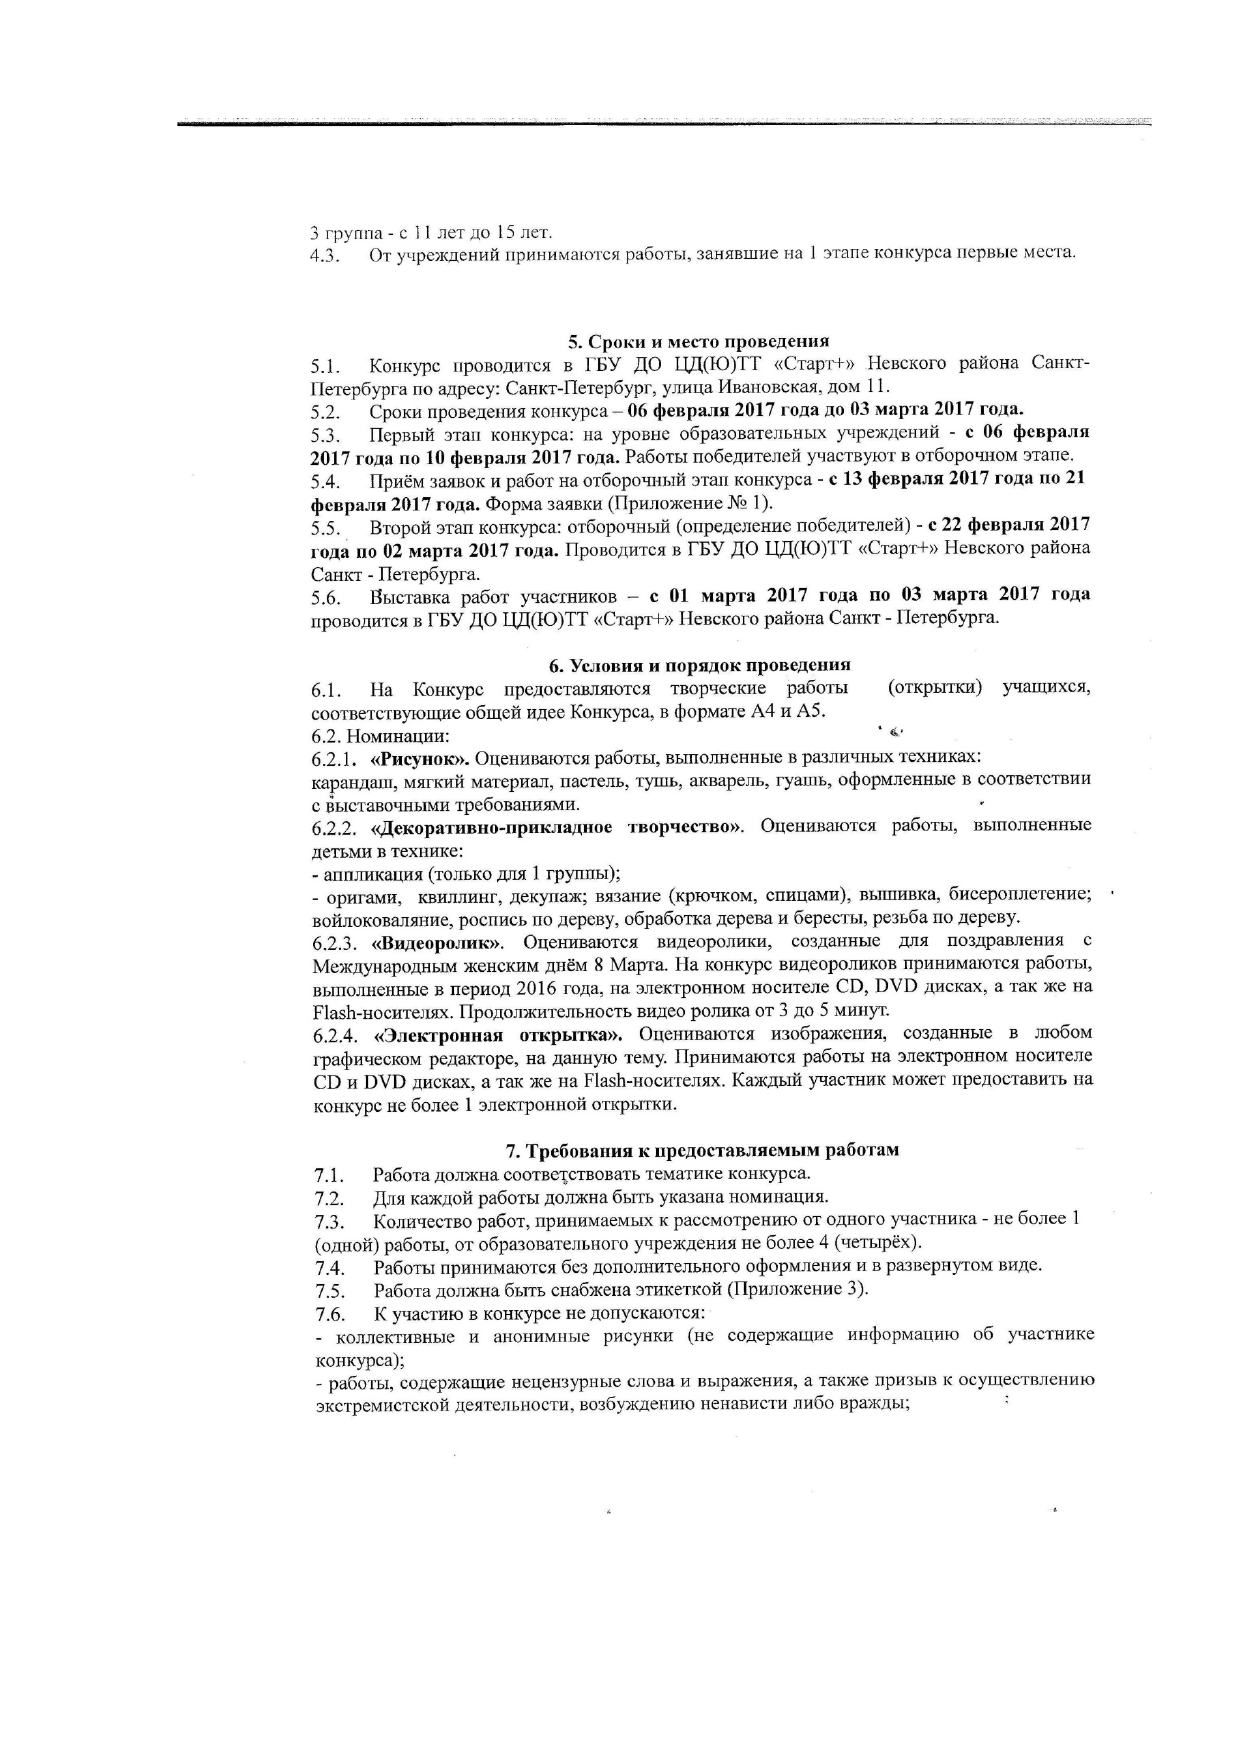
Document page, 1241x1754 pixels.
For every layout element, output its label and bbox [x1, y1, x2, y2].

picture [177, 118, 1152, 1520]
